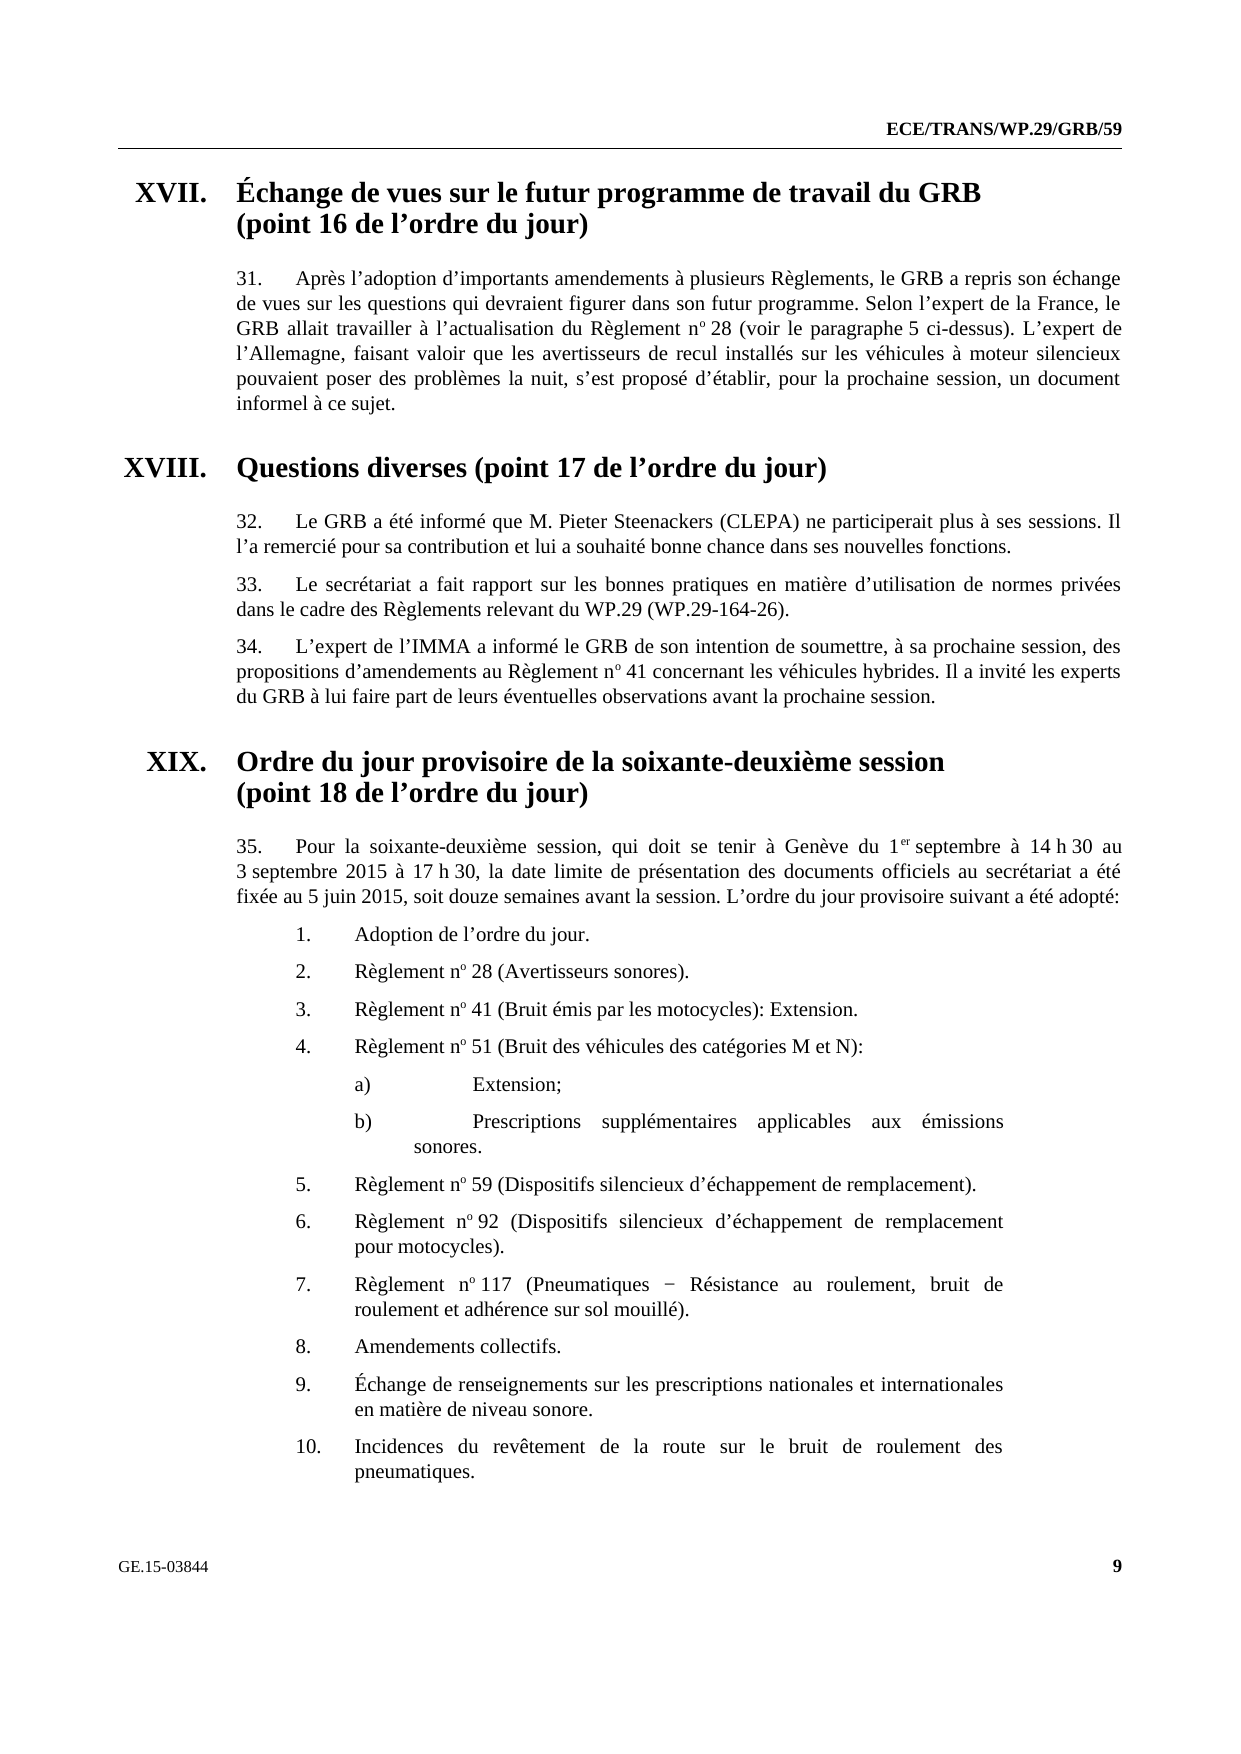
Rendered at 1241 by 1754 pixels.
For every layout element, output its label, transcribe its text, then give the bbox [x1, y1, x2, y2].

text Pour la soixante-deuxième session, qui doit se tenir à Genève du 1er septembre à 14 h 30 au 3 septembre 2015 à 17 h 30, la date limite de présentation des documents officiels au secrétariat a été fixée au 5 juin 2015, soit douze semaines avant la session. L’ordre du jour provisoire suivant a été adopté: [236, 833, 1122, 908]
text 5. Règlement no 59 (Dispositifs silencieux d’échappement de remplacement). [295, 1171, 1004, 1196]
text Après l’adoption d’importants amendements à plusieurs Règlements, le GRB a repris son échange de vues sur les questions qui devraient figurer dans son futur programme. Selon l’expert de la France, le GRB allait travailler à l’actualisation du Règlement no 28 (voir le paragraphe 5 ci-dessus). L’expert de l’Allemagne, faisant valoir que les avertisseurs de recul installés sur les véhicules à moteur silencieux pouvaient poser des problèmes la nuit, s’est proposé d’établir, pour la prochaine session, un document informel à ce sujet. [236, 265, 1122, 415]
text 2. Règlement no 28 (Avertisseurs sonores). [295, 958, 1004, 983]
text b) Prescriptions supplémentaires applicables aux émissions sonores. [354, 1108, 1004, 1158]
text 10. Incidences du revêtement de la route sur le bruit de roulement des pneumatiques. [295, 1433, 1004, 1483]
text XIX. Ordre du jour provisoire de la soixante-deuxième session (point 18 de l’ordre du jour) [118, 746, 1004, 808]
text a) Extension; [354, 1071, 1004, 1096]
text XVII. Échange de vues sur le futur programme de travail du GRB (point 16 de l’ordre du jour) [118, 177, 1004, 240]
text L’expert de l’IMMA a informé le GRB de son intention de soumettre, à sa prochaine session, des propositions d’amendements au Règlement no 41 concernant les véhicules hybrides. Il a invité les experts du GRB à lui faire part de leurs éventuelles observations avant la prochaine session. [236, 633, 1122, 708]
text 1. Adoption de l’ordre du jour. [295, 921, 1004, 946]
text Le secrétariat a fait rapport sur les bonnes pratiques en matière d’utilisation de normes privées dans le cadre des Règlements relevant du WP.29 (WP.29-164-26). [236, 571, 1122, 621]
text 4. Règlement no 51 (Bruit des véhicules des catégories M et N): [295, 1033, 1004, 1058]
text 6. Règlement no 92 (Dispositifs silencieux d’échappement de remplacement pour motocycles). [295, 1208, 1004, 1258]
text Le GRB a été informé que M. Pieter Steenackers (CLEPA) ne participerait plus à ses sessions. Il l’a remercié pour sa contribution et lui a souhaité bonne chance dans ses nouvelles fonctions. [236, 508, 1122, 558]
text 7. Règlement no 117 (Pneumatiques − Résistance au roulement, bruit de roulement et adhérence sur sol mouillé). [295, 1271, 1004, 1321]
text XVIII. Questions diverses (point 17 de l’ordre du jour) [118, 452, 1004, 483]
text 9. Échange de renseignements sur les prescriptions nationales et internationales en matière de niveau sonore. [295, 1371, 1004, 1421]
text 3. Règlement no 41 (Bruit émis par les motocycles): Extension. [295, 996, 1004, 1021]
text 8. Amendements collectifs. [295, 1333, 1004, 1358]
